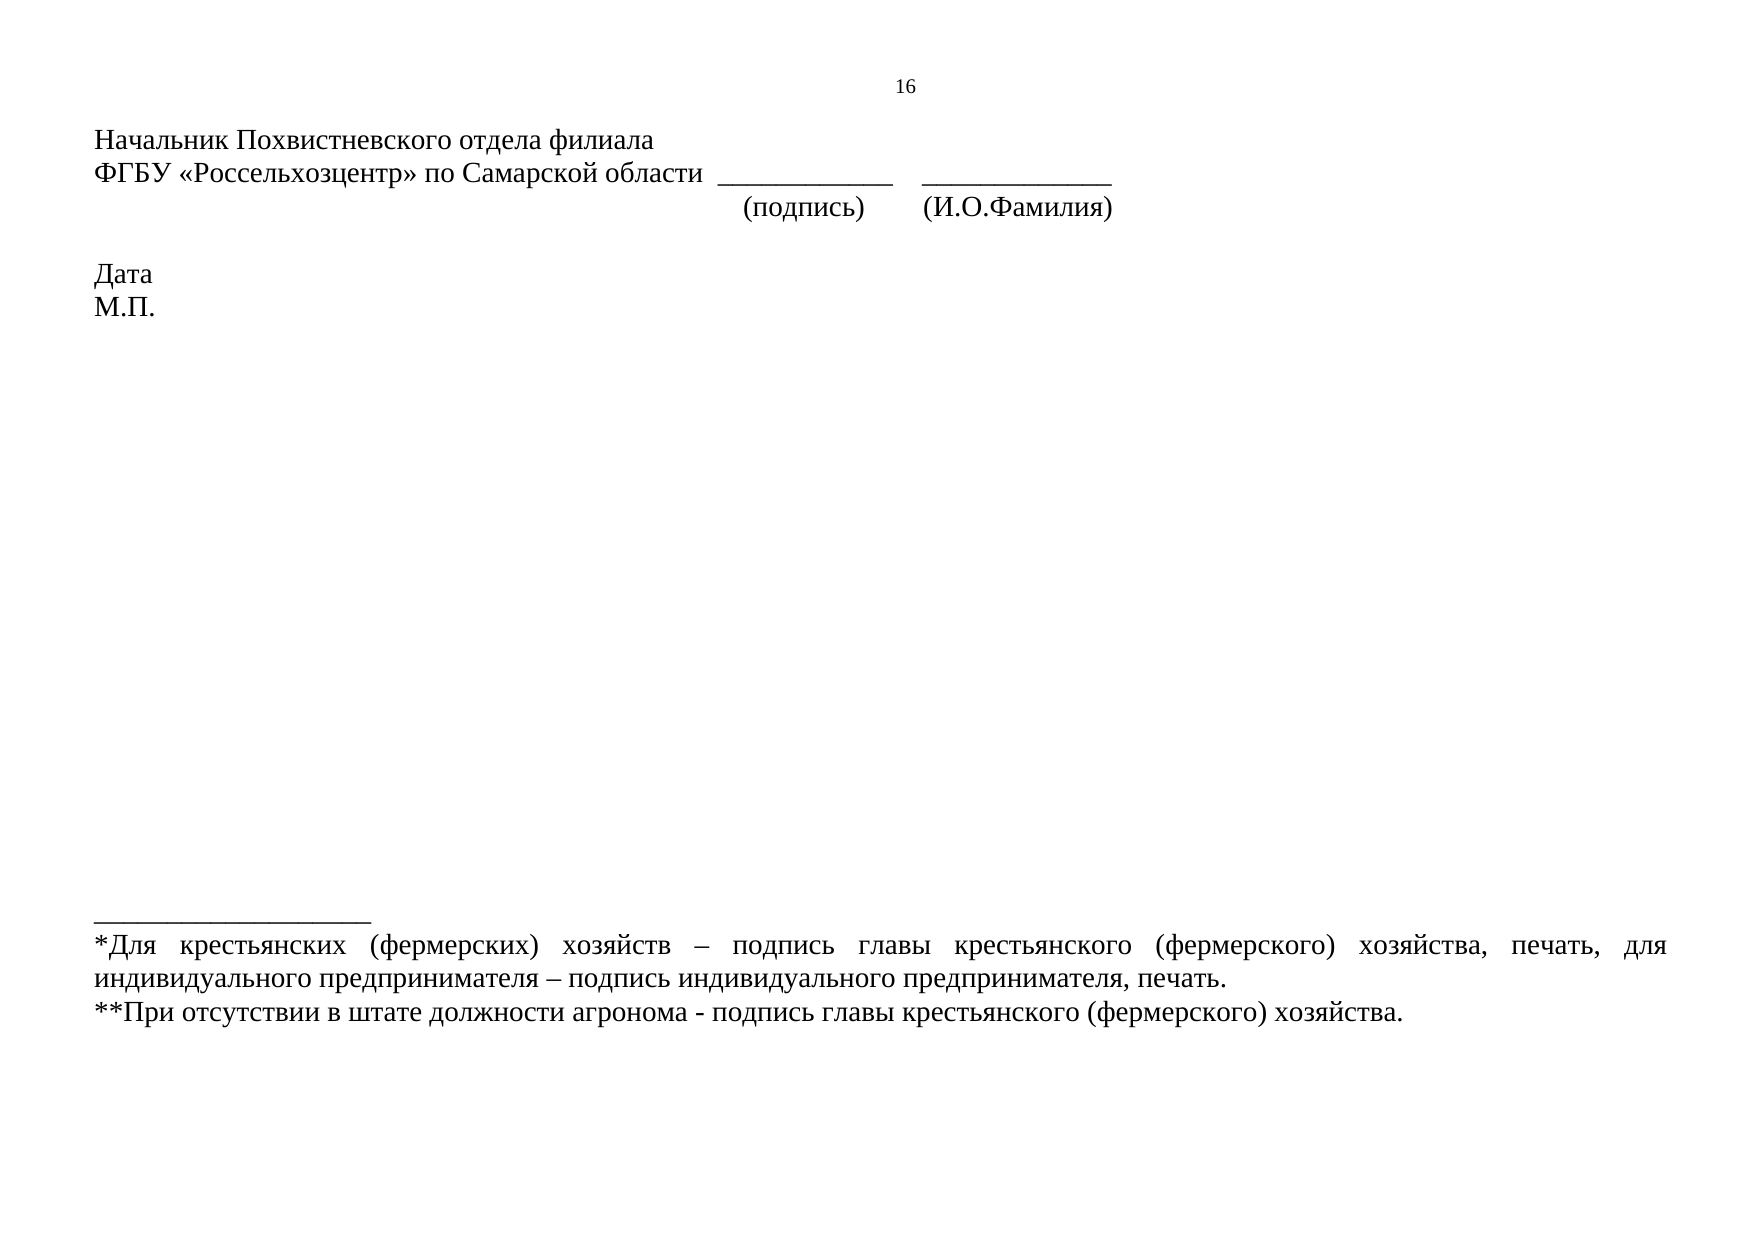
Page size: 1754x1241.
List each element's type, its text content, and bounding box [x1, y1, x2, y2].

text Начальник Похвистневского отдела филиала [94, 122, 1717, 155]
text *Для крестьянских (фермерских) хозяйств – подпись главы крестьянского (фермерского) хозяйства, печать, для индивидуального предпринимателя – подпись индивидуального предпринимателя, печать. [94, 927, 1669, 994]
text ___________________ [94, 893, 1717, 927]
text М.П. [94, 289, 1717, 323]
text Дата [94, 256, 1717, 289]
text (подпись) (И.О.Фамилия) [94, 189, 1717, 222]
text **При отсутствии в штате должности агронома - подпись главы крестьянского (фермерского) хозяйства. [94, 994, 1717, 1027]
text ФГБУ «Россельхозцентр» по Самарской области ____________ _____________ [94, 155, 1717, 189]
